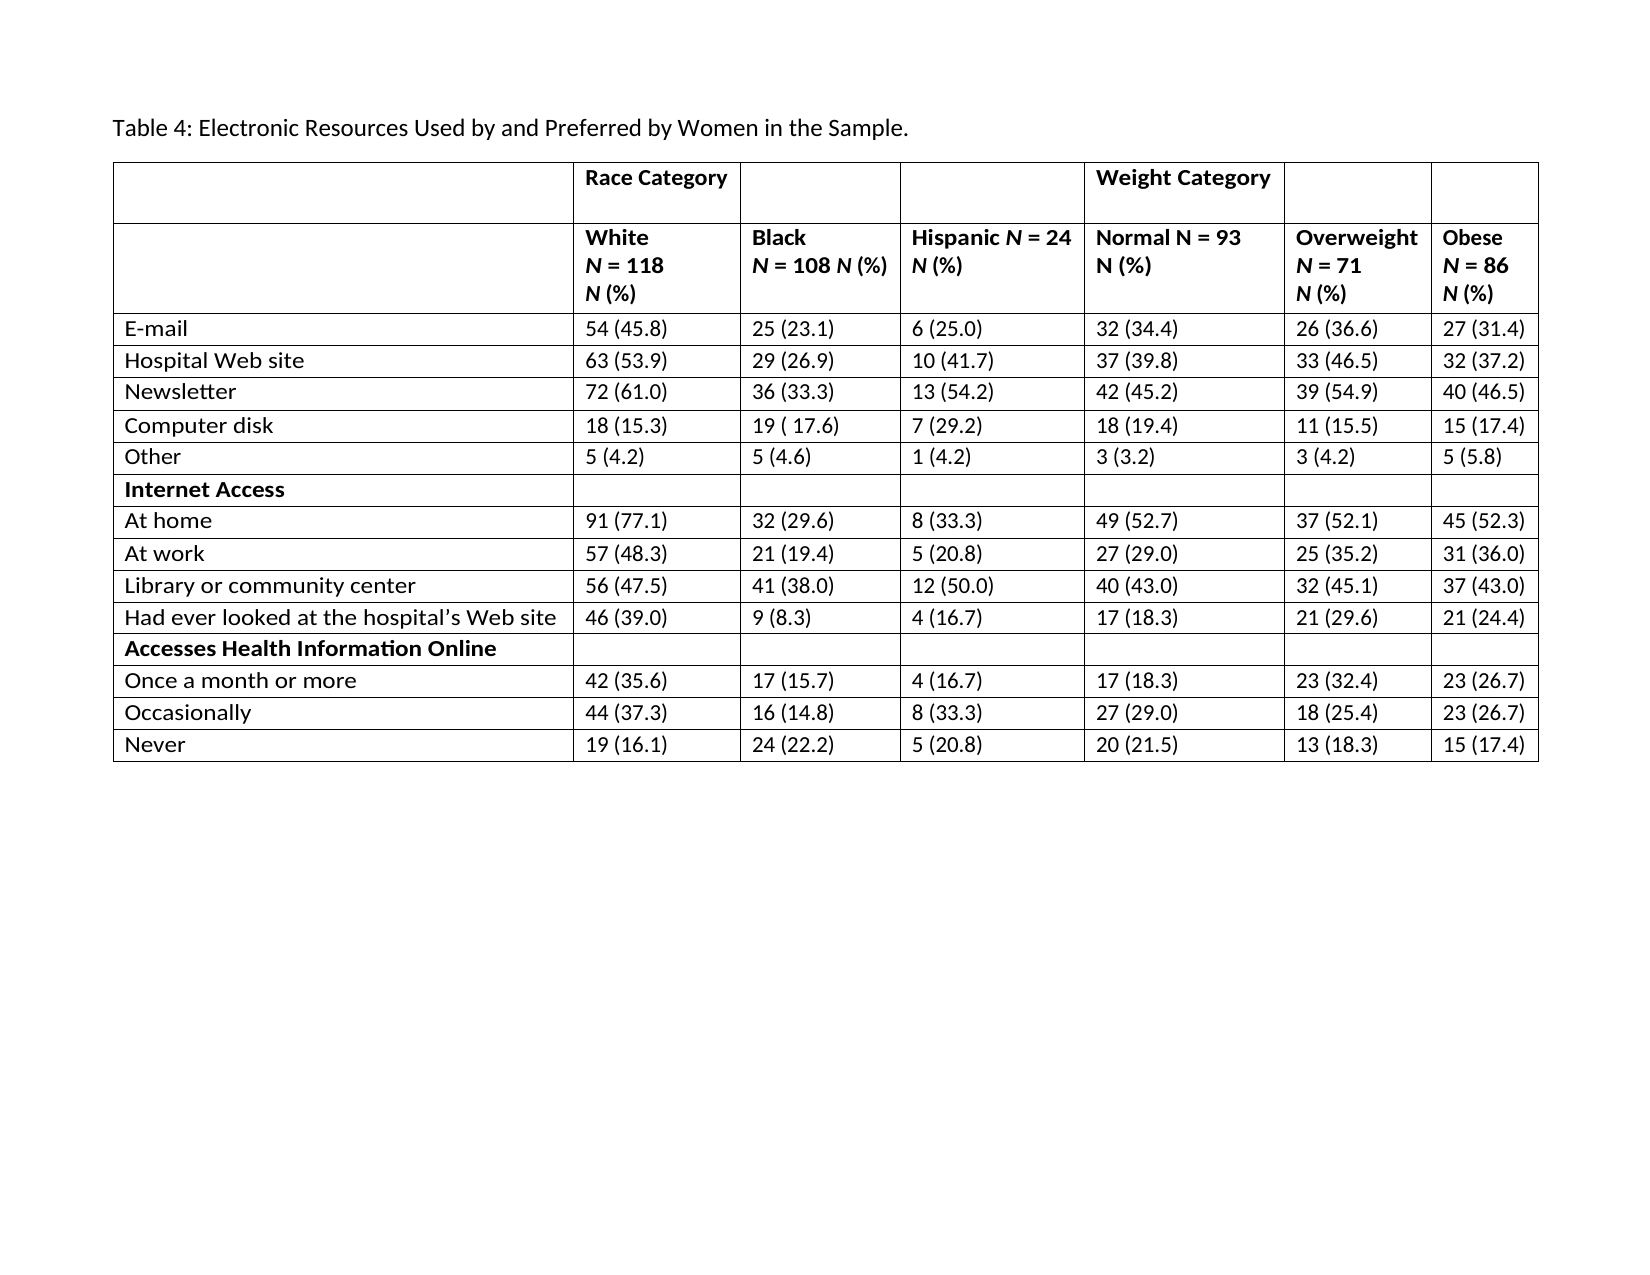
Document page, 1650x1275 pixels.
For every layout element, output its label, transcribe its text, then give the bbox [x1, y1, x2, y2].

table_cell 27 (29.0) [1085, 539, 1284, 570]
table_cell 40 (43.0) [1085, 571, 1284, 602]
table_cell 4 (16.7) [901, 666, 1084, 697]
table_cell [1432, 475, 1538, 506]
table_cell Black N = 108 N (%) [741, 224, 900, 313]
table_cell 15 (17.4) [1432, 730, 1538, 761]
table_header Weight Category [1085, 163, 1284, 222]
table_cell 49 (52.7) [1085, 507, 1284, 538]
table_cell 18 (25.4) [1285, 698, 1431, 729]
table_cell Library or community center [114, 571, 573, 602]
table_cell Computer disk [114, 411, 573, 442]
table_header [741, 163, 900, 222]
table_cell E-mail [114, 314, 573, 345]
table_cell 63 (53.9) [574, 346, 740, 377]
table_cell Internet Access [114, 475, 573, 506]
table_cell 8 (33.3) [901, 698, 1084, 729]
table_cell 17 (18.3) [1085, 603, 1284, 633]
table_cell 56 (47.5) [574, 571, 740, 602]
table_cell 13 (54.2) [901, 378, 1084, 410]
table_cell [1085, 475, 1284, 506]
table_cell [1432, 634, 1538, 665]
table_cell 36 (33.3) [741, 378, 900, 410]
table_cell 40 (46.5) [1432, 378, 1538, 410]
table_cell 21 (19.4) [741, 539, 900, 570]
table_cell [1285, 634, 1431, 665]
table_header [1285, 163, 1431, 222]
table_cell [901, 475, 1084, 506]
table_cell 8 (33.3) [901, 507, 1084, 538]
table_cell Overweight N = 71 N (%) [1285, 224, 1431, 313]
table_cell 3 (4.2) [1285, 443, 1431, 474]
table_cell 24 (22.2) [741, 730, 900, 761]
table_cell [741, 634, 900, 665]
table_cell 31 (36.0) [1432, 539, 1538, 570]
table_cell At home [114, 507, 573, 538]
table_cell 32 (34.4) [1085, 314, 1284, 345]
table_cell 27 (29.0) [1085, 698, 1284, 729]
table_header [1432, 163, 1538, 222]
table_cell 5 (5.8) [1432, 443, 1538, 474]
table_cell Had ever looked at the hospital’s Web site [114, 603, 573, 633]
table_cell 41 (38.0) [741, 571, 900, 602]
table_cell Never [114, 730, 573, 761]
table_cell Other [114, 443, 573, 474]
table_cell 12 (50.0) [901, 571, 1084, 602]
table_cell 32 (37.2) [1432, 346, 1538, 377]
table_cell Occasionally [114, 698, 573, 729]
table_cell 1 (4.2) [901, 443, 1084, 474]
table_cell 54 (45.8) [574, 314, 740, 345]
table_cell 33 (46.5) [1285, 346, 1431, 377]
table_cell 23 (26.7) [1432, 698, 1538, 729]
table_cell 13 (18.3) [1285, 730, 1431, 761]
table_cell Once a month or more [114, 666, 573, 697]
table_cell 7 (29.2) [901, 411, 1084, 442]
table_cell 20 (21.5) [1085, 730, 1284, 761]
table_cell [114, 224, 573, 313]
table_header [114, 163, 573, 222]
table_cell 5 (20.8) [901, 539, 1084, 570]
table_cell 32 (45.1) [1285, 571, 1431, 602]
table_cell 57 (48.3) [574, 539, 740, 570]
table_cell 17 (15.7) [741, 666, 900, 697]
table_header [901, 163, 1084, 222]
table_cell 42 (35.6) [574, 666, 740, 697]
table_cell 44 (37.3) [574, 698, 740, 729]
table_cell 3 (3.2) [1085, 443, 1284, 474]
table_cell [1085, 634, 1284, 665]
table_cell 32 (29.6) [741, 507, 900, 538]
table_cell Hispanic N = 24 N (%) [901, 224, 1084, 313]
table_cell [741, 475, 900, 506]
table_cell 5 (4.6) [741, 443, 900, 474]
table_cell 37 (43.0) [1432, 571, 1538, 602]
table_cell 25 (35.2) [1285, 539, 1431, 570]
table_cell 18 (15.3) [574, 411, 740, 442]
table_cell 27 (31.4) [1432, 314, 1538, 345]
table_cell Hospital Web site [114, 346, 573, 377]
table_cell 46 (39.0) [574, 603, 740, 633]
table_cell 19 (16.1) [574, 730, 740, 761]
table_cell White N = 118 N (%) [574, 224, 740, 313]
table_cell 21 (24.4) [1432, 603, 1538, 633]
table_cell 37 (52.1) [1285, 507, 1431, 538]
table_cell 6 (25.0) [901, 314, 1084, 345]
table_cell 23 (32.4) [1285, 666, 1431, 697]
table_cell 10 (41.7) [901, 346, 1084, 377]
table_cell 45 (52.3) [1432, 507, 1538, 538]
table_header Race Category [574, 163, 740, 222]
table_cell 25 (23.1) [741, 314, 900, 345]
table_cell 11 (15.5) [1285, 411, 1431, 442]
table_cell 37 (39.8) [1085, 346, 1284, 377]
table_cell 18 (19.4) [1085, 411, 1284, 442]
table_cell [574, 475, 740, 506]
table_cell 19 ( 17.6) [741, 411, 900, 442]
table_cell 9 (8.3) [741, 603, 900, 633]
table_cell 42 (45.2) [1085, 378, 1284, 410]
table_cell 72 (61.0) [574, 378, 740, 410]
table_cell [1285, 475, 1431, 506]
table_cell 23 (26.7) [1432, 666, 1538, 697]
table_cell Accesses Health Information Online [114, 634, 573, 665]
table_cell 26 (36.6) [1285, 314, 1431, 345]
table_cell [901, 634, 1084, 665]
table_cell 29 (26.9) [741, 346, 900, 377]
table_cell 91 (77.1) [574, 507, 740, 538]
table_cell 5 (4.2) [574, 443, 740, 474]
text Table 4: Electronic Resources Used by and Preferred by Women in the Sample. [112, 112, 1537, 143]
table_cell Newsletter [114, 378, 573, 410]
table_cell At work [114, 539, 573, 570]
table_cell Normal N = 93 N (%) [1085, 224, 1284, 313]
table_cell 15 (17.4) [1432, 411, 1538, 442]
table_cell 17 (18.3) [1085, 666, 1284, 697]
table_cell 16 (14.8) [741, 698, 900, 729]
table_cell 39 (54.9) [1285, 378, 1431, 410]
table_cell 5 (20.8) [901, 730, 1084, 761]
table_cell 4 (16.7) [901, 603, 1084, 633]
table_cell 21 (29.6) [1285, 603, 1431, 633]
table_cell [574, 634, 740, 665]
table_cell Obese N = 86 N (%) [1432, 224, 1538, 313]
